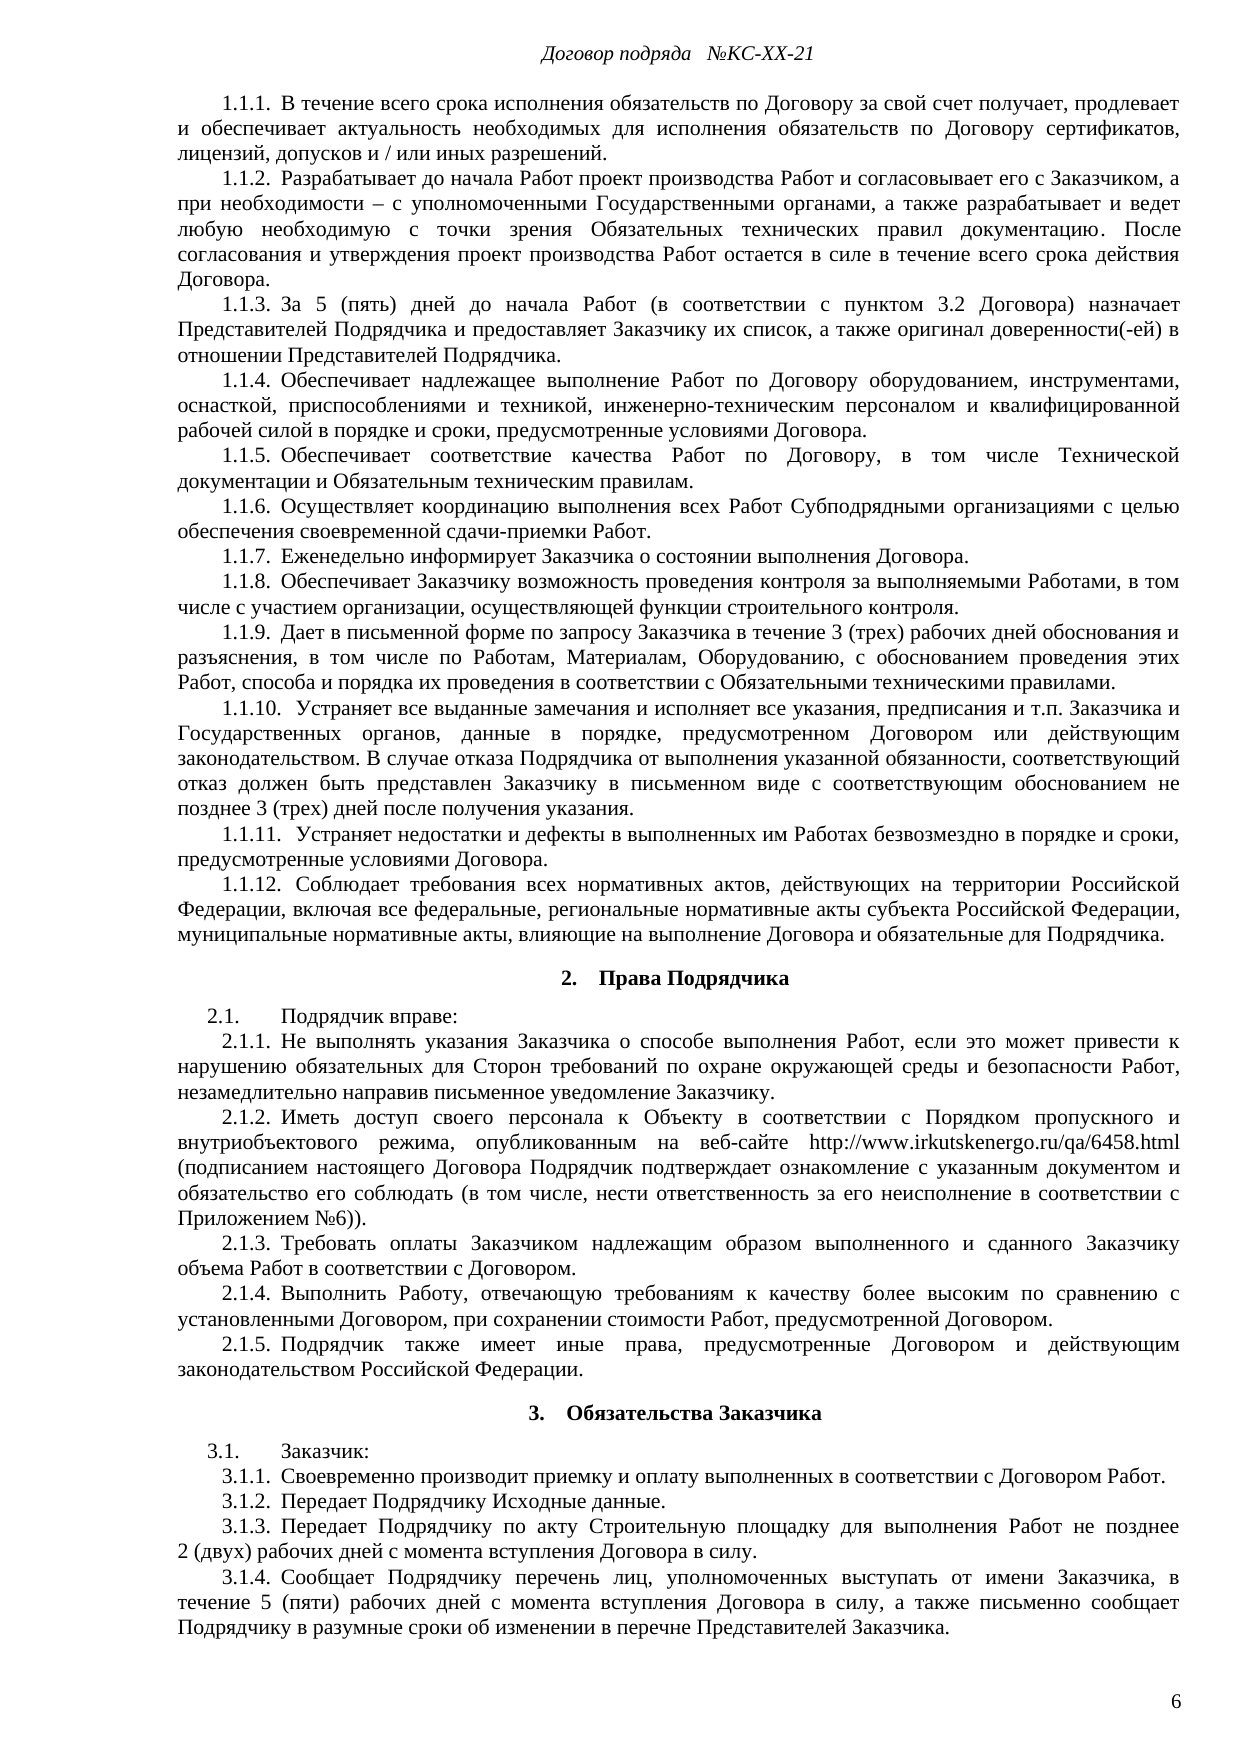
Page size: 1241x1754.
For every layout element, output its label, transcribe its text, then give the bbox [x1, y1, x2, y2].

text Обеспечивает надлежащее выполнение Работ по Договору оборудованием, инструментами, оснасткой, приспособлениями и техникой, инженерно-техническим персоналом и квалифицированной рабочей силой в порядке и сроки, предусмотренные условиями Договора. [177, 367, 1181, 442]
text Иметь доступ своего персонала к Объекту в соответствии с Порядком пропускного и внутриобъектового режима, опубликованным на веб-сайте http://www.irkutskenergo.ru/qa/6458.html (подписанием настоящего Договора Подрядчик подтверждает ознакомление с указанным документом и обязательство его соблюдать (в том числе, нести ответственность за его неисполнение в соответствии с Приложением №6)). [177, 1104, 1181, 1230]
text Права Подрядчика [177, 965, 1181, 991]
text Выполнить Работу, отвечающую требованиям к качеству более высоким по сравнению с установленными Договором, при сохранении стоимости Работ, предусмотренной Договором. [177, 1280, 1181, 1331]
text Своевременно производит приемку и оплату выполненных в соответствии с Договором Работ. [177, 1463, 1181, 1488]
text Передает Подрядчику по акту Строительную площадку для выполнения Работ не позднее 2 (двух) рабочих дней с момента вступления Договора в силу. [177, 1513, 1181, 1564]
text За 5 (пять) дней до начала Работ (в соответствии с пунктом 3.2 Договора) назначает Представителей Подрядчика и предоставляет Заказчику их список, а также оригинал доверенности(-ей) в отношении Представителей Подрядчика. [177, 291, 1181, 367]
text Дает в письменной форме по запросу Заказчика в течение 3 (трех) рабочих дней обоснования и разъяснения, в том числе по Работам, Материалам, Оборудованию, с обоснованием проведения этих Работ, способа и порядка их проведения в соответствии с Обязательными техническими правилами. [177, 619, 1181, 694]
text Подрядчик также имеет иные права, предусмотренные Договором и действующим законодательством Российской Федерации. [177, 1331, 1181, 1381]
text Подрядчик вправе: [177, 1003, 1181, 1028]
text Разрабатывает до начала Работ проект производства Работ и согласовывает его с Заказчиком, а при необходимости – с уполномоченными Государственными органами, а также разрабатывает и ведет любую необходимую с точки зрения Обязательных технических правил документацию. После согласования и утверждения проект производства Работ остается в силе в течение всего срока действия Договора. [177, 165, 1181, 291]
text Устраняет все выданные замечания и исполняет все указания, предписания и т.п. Заказчика и Государственных органов, данные в порядке, предусмотренном Договором или действующим законодательством. В случае отказа Подрядчика от выполнения указанной обязанности, соответствующий отказ должен быть представлен Заказчику в письменном виде с соответствующим обоснованием не позднее 3 (трех) дней после получения указания. [177, 694, 1181, 821]
text Требовать оплаты Заказчиком надлежащим образом выполненного и сданного Заказчику объема Работ в соответствии с Договором. [177, 1230, 1181, 1280]
text Передает Подрядчику Исходные данные. [177, 1488, 1181, 1513]
text Заказчик: [177, 1438, 1181, 1463]
text Еженедельно информирует Заказчика о состоянии выполнения Договора. [177, 543, 1181, 568]
text Устраняет недостатки и дефекты в выполненных им Работах безвозмездно в порядке и сроки, предусмотренные условиями Договора. [177, 821, 1181, 871]
text Обеспечивает Заказчику возможность проведения контроля за выполняемыми Работами, в том числе с участием организации, осуществляющей функции строительного контроля. [177, 568, 1181, 619]
text Не выполнять указания Заказчика о способе выполнения Работ, если это может привести к нарушению обязательных для Сторон требований по охране окружающей среды и безопасности Работ, незамедлительно направив письменное уведомление Заказчику. [177, 1028, 1181, 1104]
text Осуществляет координацию выполнения всех Работ Субподрядными организациями с целью обеспечения своевременной сдачи-приемки Работ. [177, 493, 1181, 543]
text Обязательства Заказчика [177, 1400, 1181, 1425]
text Соблюдает требования всех нормативных актов, действующих на территории Российской Федерации, включая все федеральные, региональные нормативные акты субъекта Российской Федерации, муниципальные нормативные акты, влияющие на выполнение Договора и обязательные для Подрядчика. [177, 871, 1181, 947]
text Сообщает Подрядчику перечень лиц, уполномоченных выступать от имени Заказчика, в течение 5 (пяти) рабочих дней с момента вступления Договора в силу, а также письменно сообщает Подрядчику в разумные сроки об изменении в перечне Представителей Заказчика. [177, 1564, 1181, 1639]
text В течение всего срока исполнения обязательств по Договору за свой счет получает, продлевает и обеспечивает актуальность необходимых для исполнения обязательств по Договору сертификатов, лицензий, допусков и / или иных разрешений. [177, 89, 1181, 165]
text Обеспечивает соответствие качества Работ по Договору, в том числе Технической документации и Обязательным техническим правилам. [177, 442, 1181, 493]
